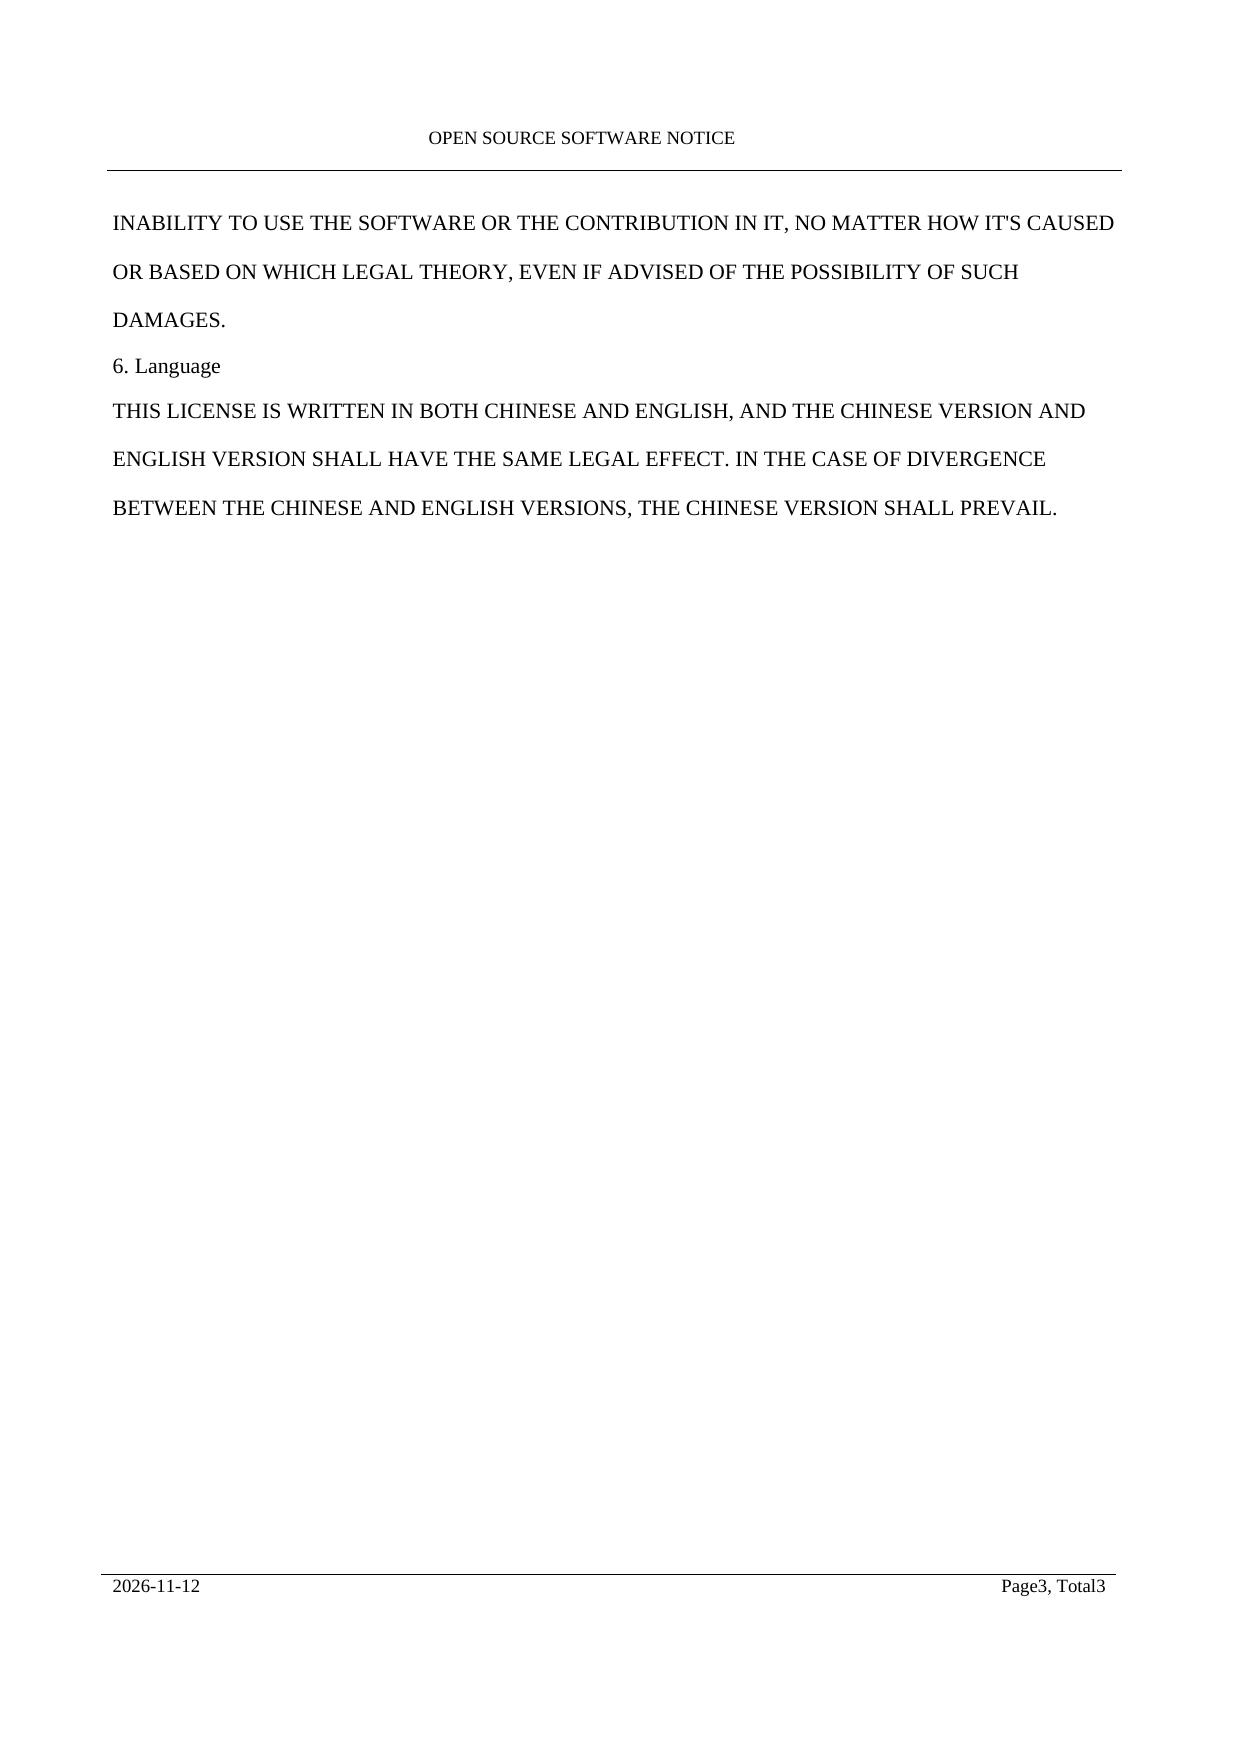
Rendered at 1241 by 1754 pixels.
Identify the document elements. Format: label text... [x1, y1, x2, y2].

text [112, 206, 1128, 336]
text 6. Language [112, 349, 1128, 381]
text THIS LICENSE IS WRITTEN IN BOTH CHINESE AND ENGLISH, AND THE CHINESE VERSION AND ENGLISH VERSION SHALL HAVE THE SAME LEGAL EFFECT. IN THE CASE OF DIVERGENCE BETWEEN THE CHINESE AND ENGLISH VERSIONS, THE CHINESE VERSION SHALL PREVAIL. [112, 394, 1128, 524]
